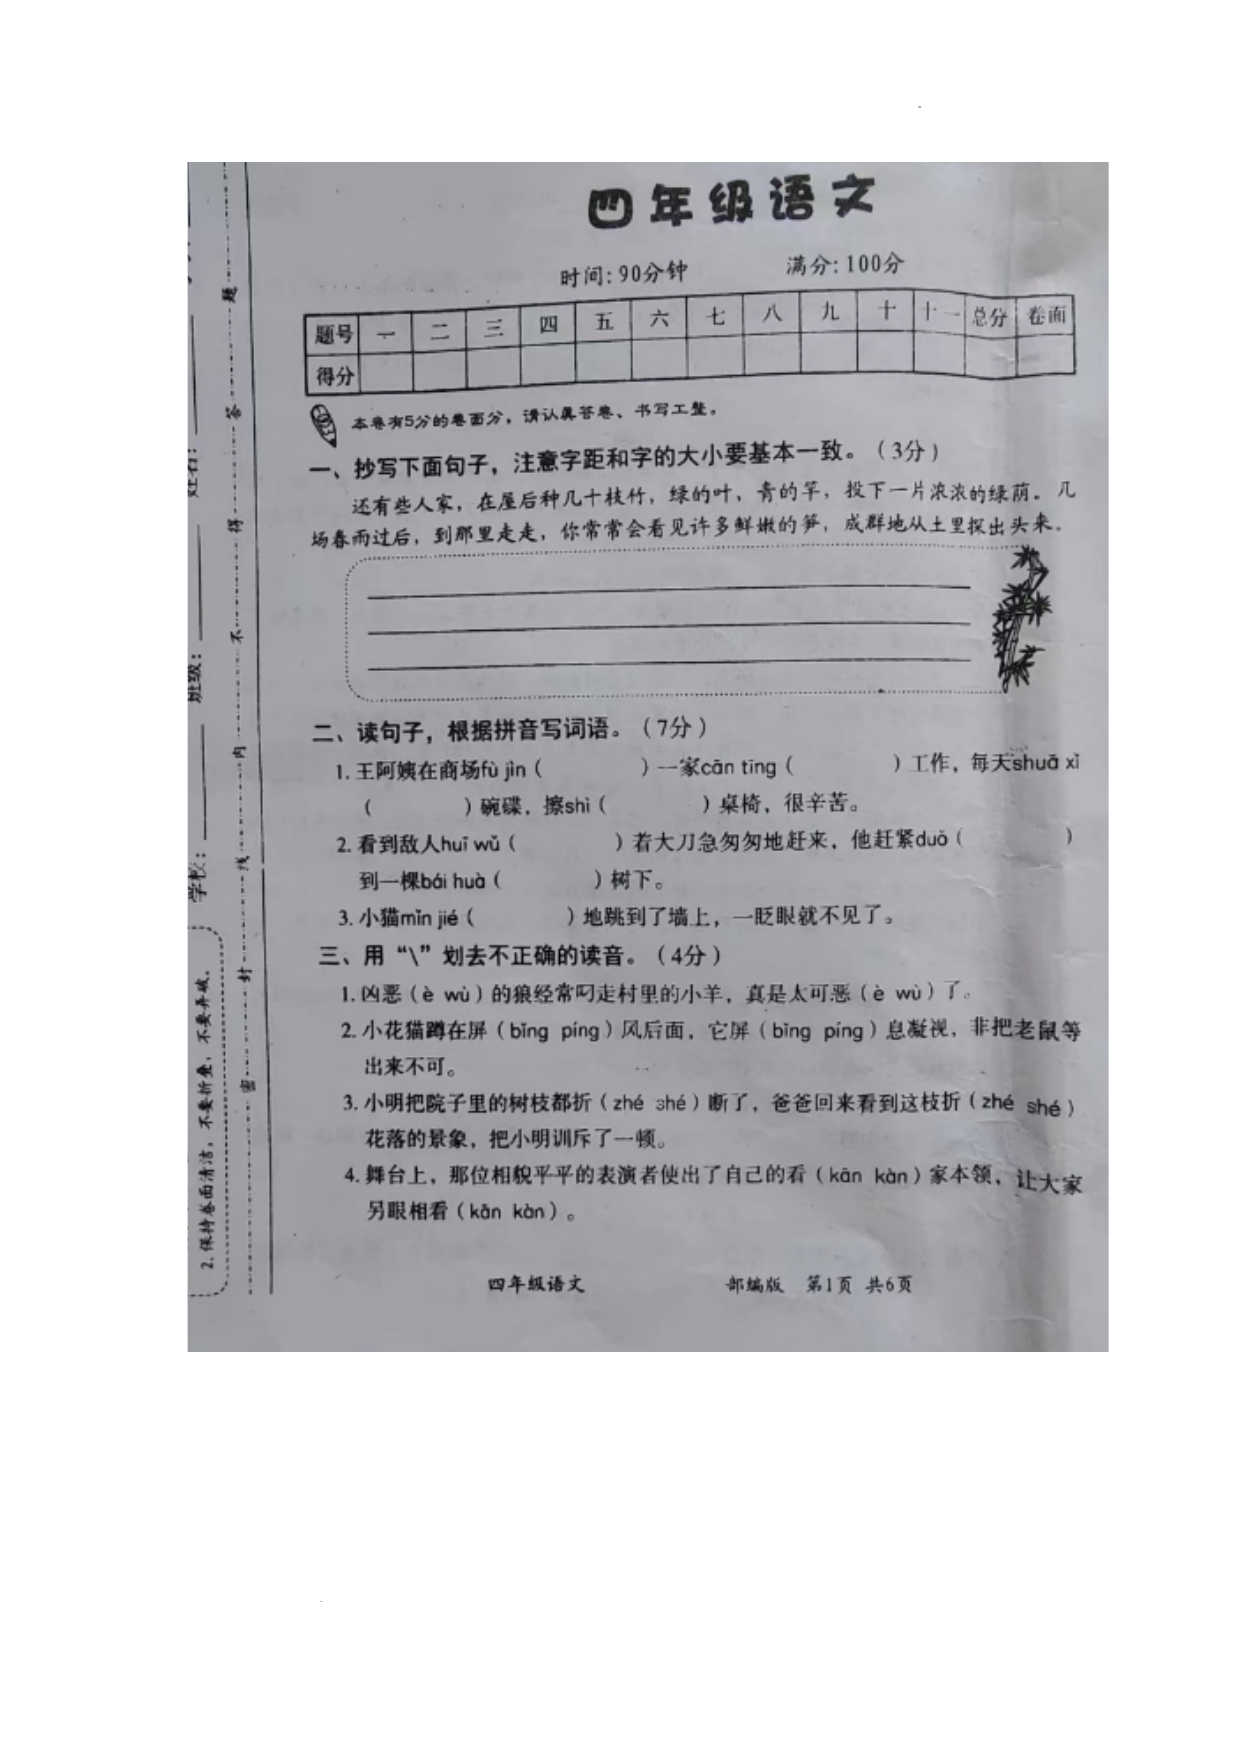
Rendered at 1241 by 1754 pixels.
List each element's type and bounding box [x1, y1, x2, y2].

picture [187, 162, 1109, 1352]
